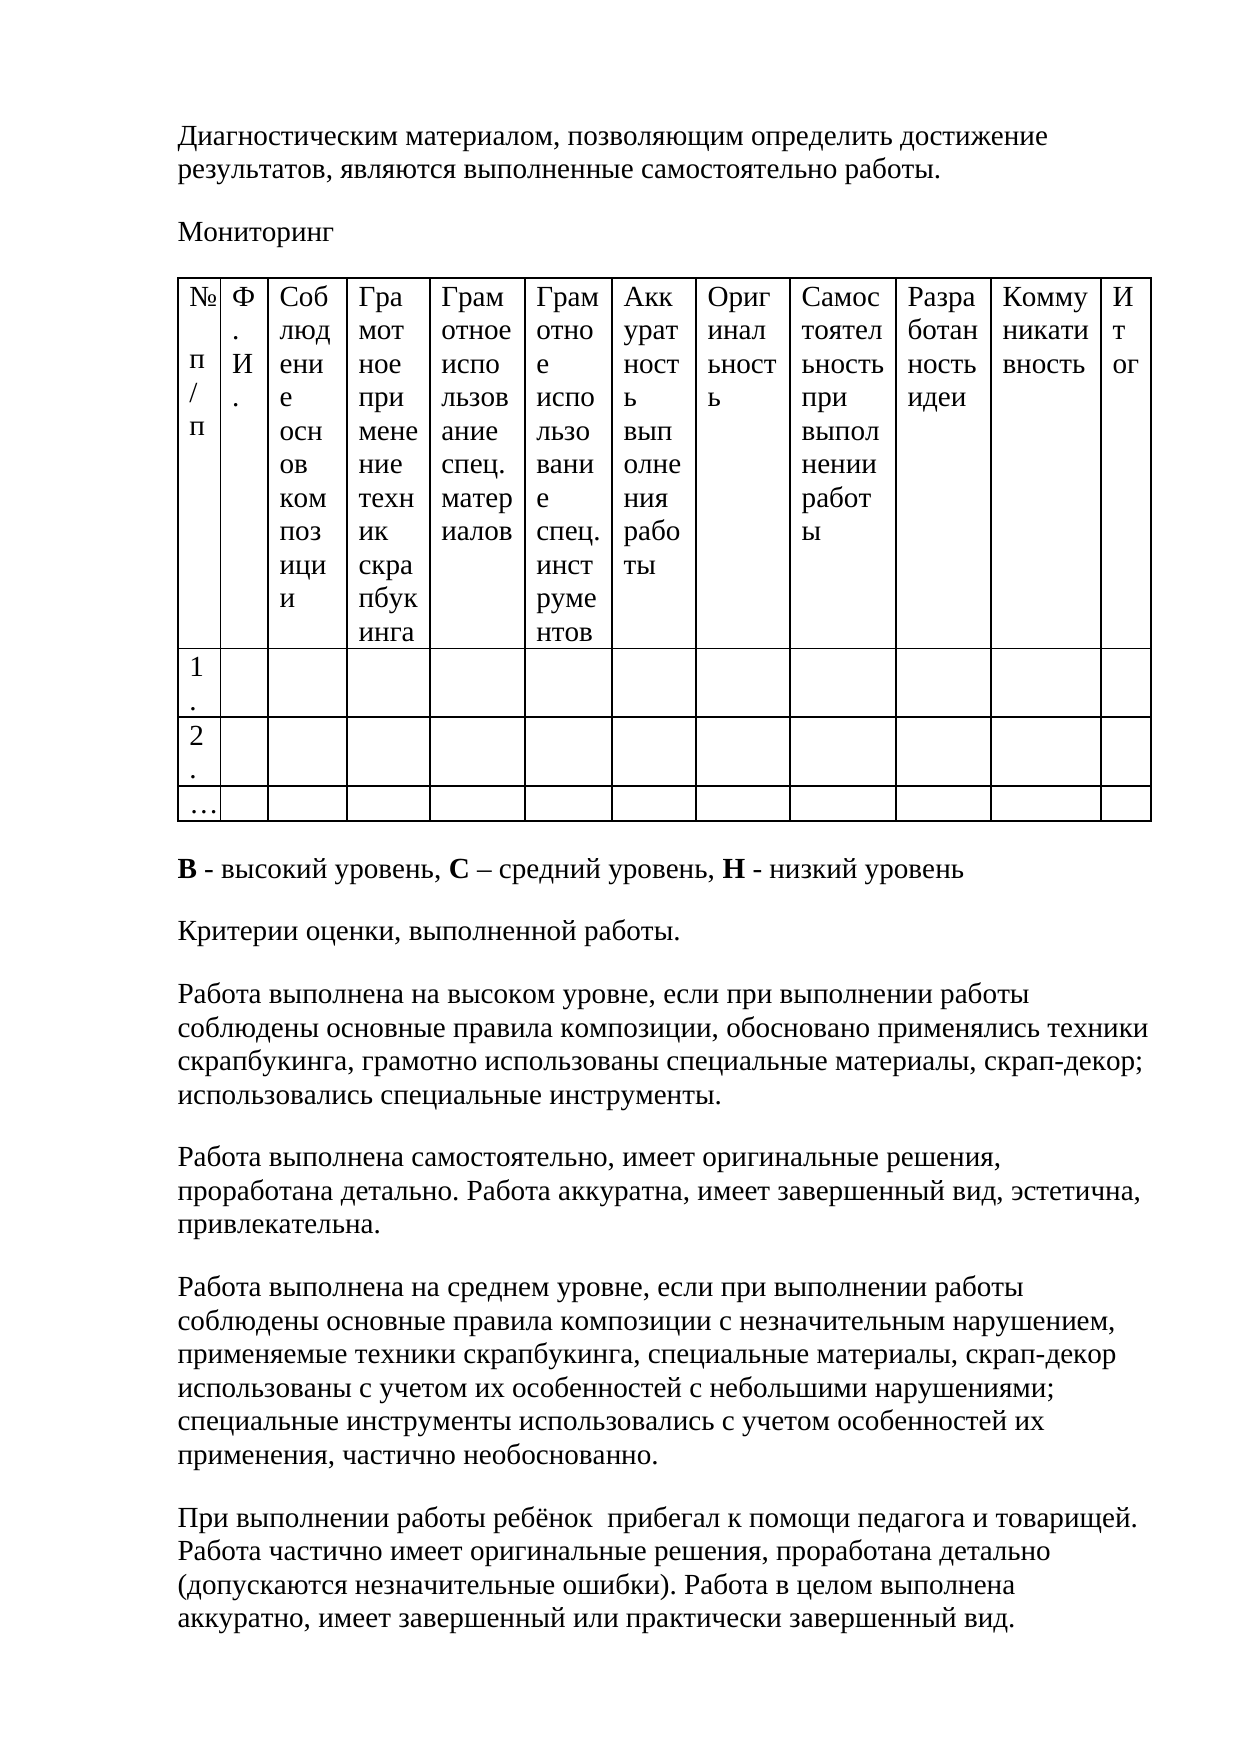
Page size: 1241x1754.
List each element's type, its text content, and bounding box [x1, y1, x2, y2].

table_cell [348, 787, 429, 820]
table_cell [791, 787, 895, 820]
table_cell [348, 718, 429, 785]
table_cell [269, 649, 346, 716]
text Работа выполнена на высоком уровне, если при выполнении работы соблюдены основные правила композиции, обосновано применялись техники скрапбукинга, грамотно использованы специальные материалы, скрап-декор; использовались специальные инструменты. [177, 976, 1152, 1110]
table_header Разработанность идеи [897, 279, 990, 648]
table_header Оригинальность [697, 279, 789, 648]
table_cell 2. [179, 718, 220, 785]
table_cell [897, 787, 990, 820]
table_cell [221, 787, 267, 820]
table_header Коммуникативность [992, 279, 1100, 648]
text Работа выполнена на среднем уровне, если при выполнении работы соблюдены основные правила композиции с незначительным нарушением, применяемые техники скрапбукинга, специальные материалы, скрап-декор использованы с учетом их особенностей с небольшими нарушениями; специальные инструменты использовались с учетом особенностей их применения, частично необоснованно. [177, 1269, 1152, 1471]
table_header Соблюдение основ композиции [269, 279, 346, 648]
table_cell [697, 718, 789, 785]
table_cell [269, 718, 346, 785]
table_cell [348, 649, 429, 716]
table_cell [1102, 718, 1150, 785]
table_cell … [179, 787, 220, 820]
table_cell [221, 718, 267, 785]
table_cell [269, 787, 346, 820]
table_header Грамотное использование спец. инструментов [526, 279, 611, 648]
table_cell [897, 649, 990, 716]
text Мониторинг [177, 214, 1152, 248]
table_cell [992, 787, 1100, 820]
table_cell [613, 718, 695, 785]
table_cell [526, 718, 611, 785]
table_cell [791, 718, 895, 785]
table_cell [697, 787, 789, 820]
table_cell 1. [179, 649, 220, 716]
table_cell [613, 649, 695, 716]
table_cell [791, 649, 895, 716]
table_cell [992, 649, 1100, 716]
table_cell [613, 787, 695, 820]
table_header Грамотное использование спец.материалов [431, 279, 524, 648]
table_cell [897, 718, 990, 785]
text При выполнении работы ребёнок прибегал к помощи педагога и товарищей. Работа частично имеет оригинальные решения, проработана детально (допускаются незначительные ошибки). Работа в целом выполнена аккуратно, имеет завершенный или практически завершенный вид. [177, 1500, 1152, 1634]
table_header Ф.И. [221, 279, 267, 648]
table_header № п/п [179, 279, 220, 648]
table_header Аккуратность выполнения работы [613, 279, 695, 648]
table_cell [1102, 787, 1150, 820]
table_cell [992, 718, 1100, 785]
text Критерии оценки, выполненной работы. [177, 913, 1152, 947]
table_header Итог [1102, 279, 1150, 648]
table_cell [526, 787, 611, 820]
text Работа выполнена самостоятельно, имеет оригинальные решения, проработана детально. Работа аккуратна, имеет завершенный вид, эстетична, привлекательна. [177, 1139, 1152, 1240]
table_header Самостоятельность при выполнении работы [791, 279, 895, 648]
table_cell [221, 649, 267, 716]
table_cell [431, 787, 524, 820]
text В - высокий уровень, С – средний уровень, Н - низкий уровень [177, 851, 1152, 884]
table_header Грамотное применение техник скрапбукинга [348, 279, 429, 648]
table_cell [697, 649, 789, 716]
table_cell [431, 718, 524, 785]
text Диагностическим материалом, позволяющим определить достижение результатов, являются выполненные самостоятельно работы. [177, 118, 1152, 185]
table_cell [431, 649, 524, 716]
table_cell [1102, 649, 1150, 716]
table_cell [526, 649, 611, 716]
